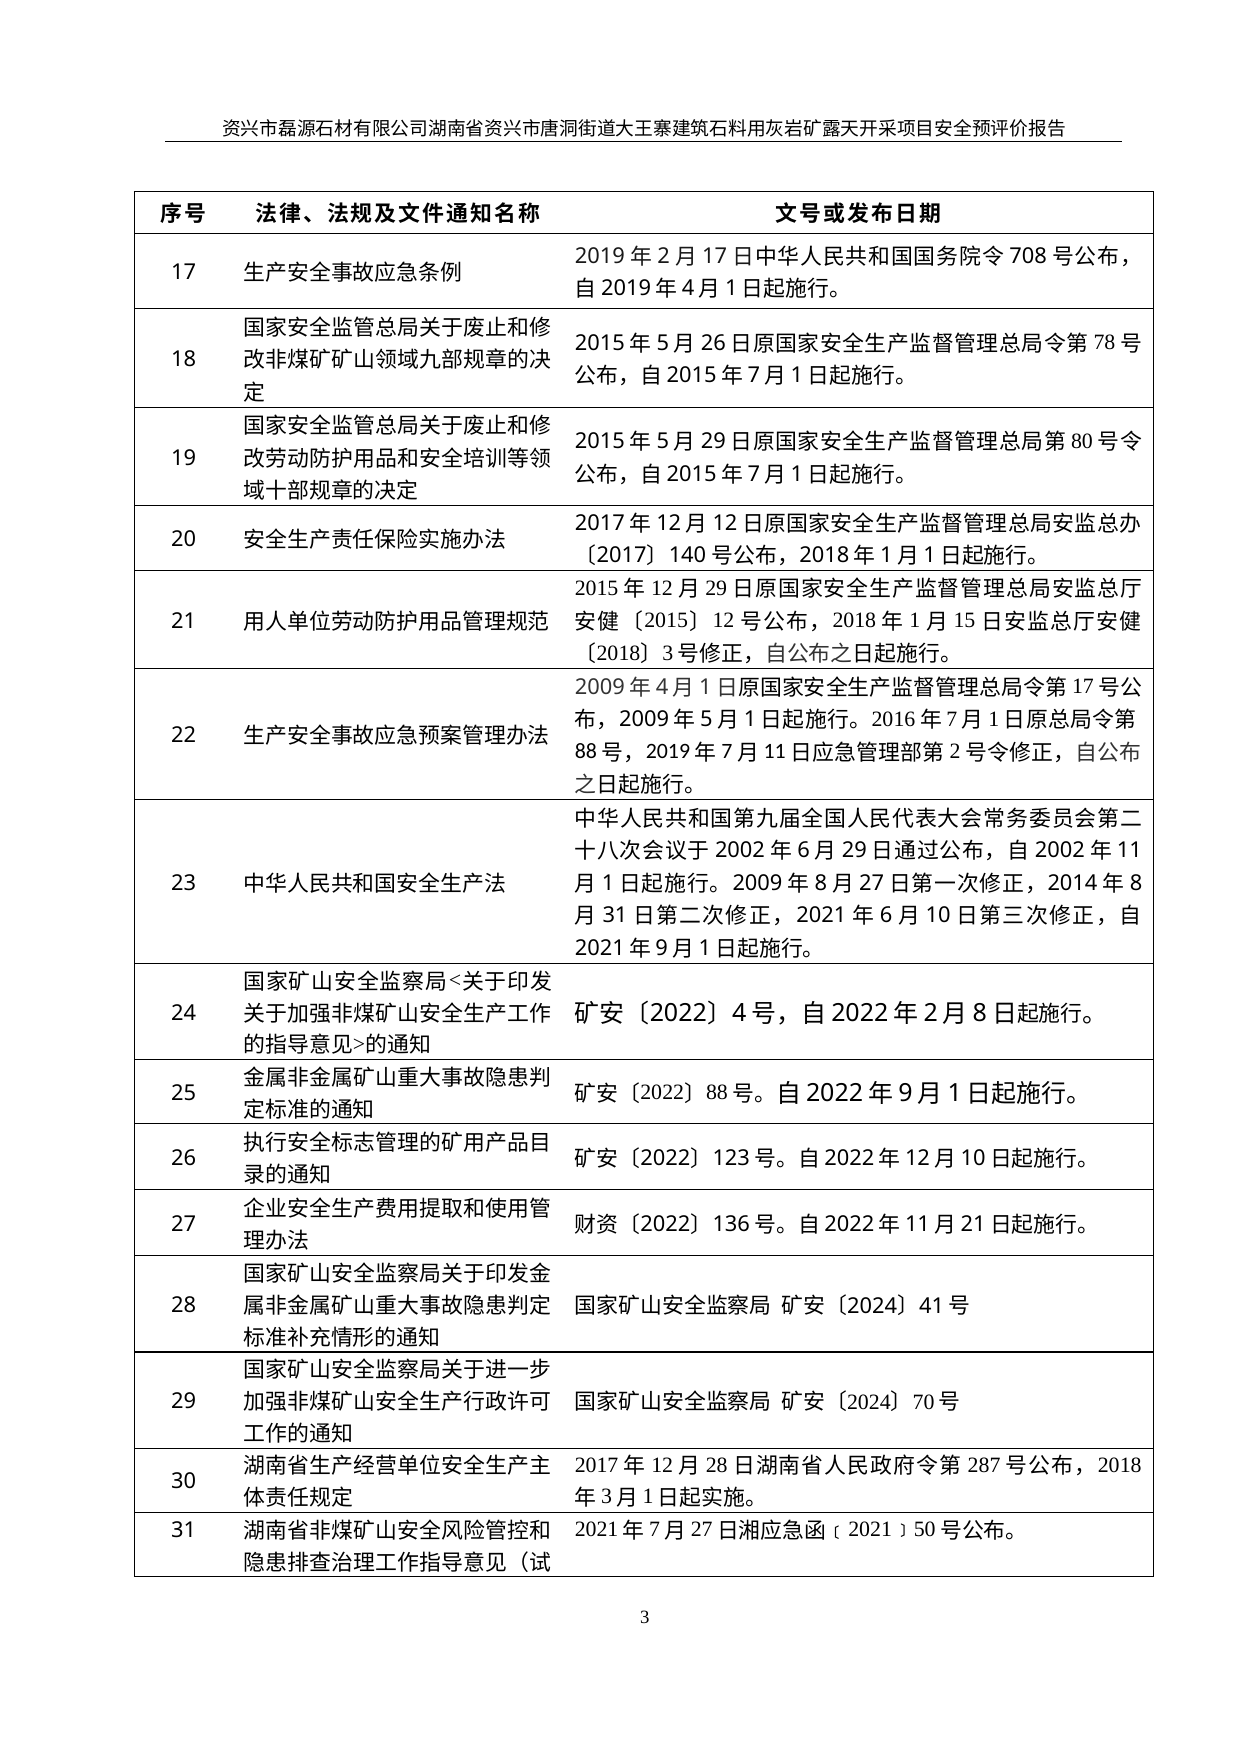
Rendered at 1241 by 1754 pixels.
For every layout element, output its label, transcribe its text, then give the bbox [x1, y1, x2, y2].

table_cell [135, 1256, 232, 1351]
table_cell 执行安全标志管理的矿用产品目录的通知 [232, 1124, 563, 1189]
table_cell [135, 408, 232, 505]
table_cell 湖南省非煤矿山安全风险管控和隐患排查治理工作指导意见（试行） [232, 1513, 563, 1576]
table_cell 安全生产责任保险实施办法 [232, 506, 563, 570]
table_cell 2015年12月29日原国家安全生产监督管理总局安监总厅安健〔2015〕12号公布，2018年1月15日安监总厅安健〔2018〕3号修正，自公布之日起施行。 [563, 571, 1153, 668]
table_cell [135, 800, 232, 963]
table_cell [135, 669, 232, 799]
table_cell 财资〔2022〕136号。自2022年11月21日起施行。 [563, 1190, 1153, 1255]
table_cell 企业安全生产费用提取和使用管理办法 [232, 1190, 563, 1255]
table_cell [135, 506, 232, 570]
table_cell 2017年12月28日湖南省人民政府令第287号公布，2018年3月1日起实施。 [563, 1449, 1153, 1512]
table_cell 生产安全事故应急条例 [232, 234, 563, 308]
table_cell 生产安全事故应急预案管理办法 [232, 669, 563, 799]
table_header 文号或发布日期 [563, 192, 1153, 232]
table_cell 2017年12月12日原国家安全生产监督管理总局安监总办〔2017〕140 号公布，2018年1月1日起施行。 [563, 506, 1153, 570]
table_cell [135, 1060, 232, 1123]
table_cell 用人单位劳动防护用品管理规范 [232, 571, 563, 668]
table_header 法律、法规及文件通知名称 [232, 192, 563, 232]
table_cell 中华人民共和国第九届全国人民代表大会常务委员会第二十八次会议于2002年6月29日通过公布，自2002年11月1日起施行。2009年8月27日第一次修正，2014年8月31日第二次修正，2021年6月10日第三次修正，自2021年9月1日起施行。 [563, 800, 1153, 963]
table_header 序号 [135, 192, 232, 232]
table_cell 国家安全监管总局关于废止和修改劳动防护用品和安全培训等领域十部规章的决定 [232, 408, 563, 505]
table_cell 国家矿山安全监察局<关于印发关于加强非煤矿山安全生产工作的指导意见>的通知 [232, 964, 563, 1059]
table_cell 国家矿山安全监察局关于进一步加强非煤矿山安全生产行政许可工作的通知 [232, 1353, 563, 1447]
table_cell 金属非金属矿山重大事故隐患判定标准的通知 [232, 1060, 563, 1123]
table_cell [135, 964, 232, 1059]
table_cell 2021年7月27日湘应急函﹝2021﹞50号公布。 [563, 1513, 1153, 1576]
table_cell 中华人民共和国安全生产法 [232, 800, 563, 963]
table_cell 矿安〔2022〕4号，自2022年2月8日起施行。 [563, 964, 1153, 1059]
table_cell [135, 1513, 232, 1576]
table_cell 湖南省生产经营单位安全生产主体责任规定 [232, 1449, 563, 1512]
table_cell 国家安全监管总局关于废止和修改非煤矿矿山领域九部规章的决定 [232, 309, 563, 407]
table_cell 国家矿山安全监察局 矿安〔2024〕70号 [563, 1353, 1153, 1447]
table_cell [135, 1124, 232, 1189]
table_cell 2009年4月1日原国家安全生产监督管理总局令第17号公布，2009年5月1日起施行。2016年7月1日原总局令第 88号，2019年7月11日应急管理部第2号令修正，自公布之日起施行。 [563, 669, 1153, 799]
table_cell [135, 234, 232, 308]
table_cell 矿安〔2022〕88号。自2022年9月1日起施行。 [563, 1060, 1153, 1123]
table_cell [135, 309, 232, 407]
table_cell [135, 1190, 232, 1255]
table_cell 国家矿山安全监察局 矿安〔2024〕41号 [563, 1256, 1153, 1351]
table_cell 2015年5月29日原国家安全生产监督管理总局第80号令公布，自2015年7月1日起施行。 [563, 408, 1153, 505]
table_cell [135, 1353, 232, 1447]
table_cell 矿安〔2022〕123号。自2022年12月10日起施行。 [563, 1124, 1153, 1189]
table_cell 2019年2月17日中华人民共和国国务院令708号公布，自2019年4月1日起施行。 [563, 234, 1153, 308]
table_cell 国家矿山安全监察局关于印发金属非金属矿山重大事故隐患判定标准补充情形的通知 [232, 1256, 563, 1351]
table_cell [135, 1449, 232, 1512]
table_cell [135, 571, 232, 668]
table_cell 2015年5月26日原国家安全生产监督管理总局令第78号公布，自2015年7月1日起施行。 [563, 309, 1153, 407]
